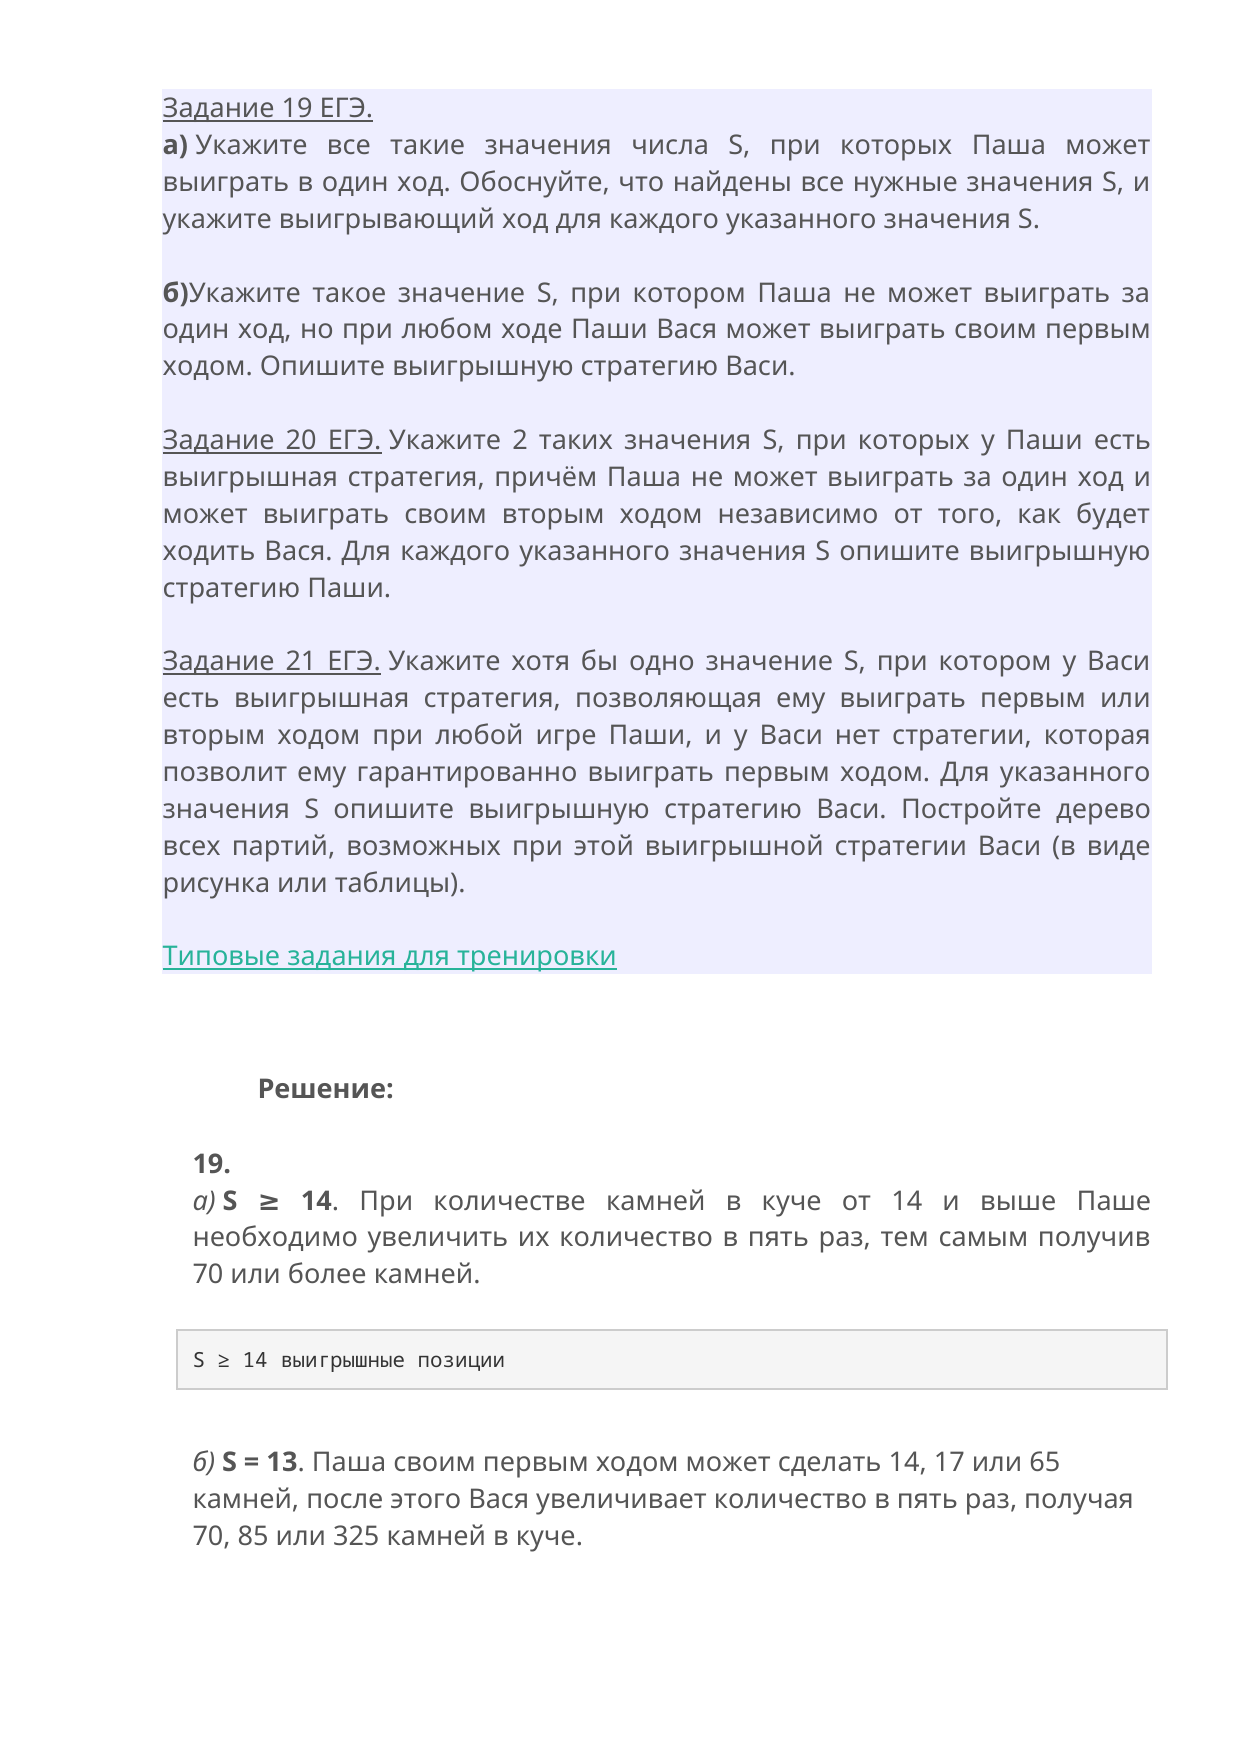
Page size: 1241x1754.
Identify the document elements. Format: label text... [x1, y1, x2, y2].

text б) S = 13. Паша своим первым ходом может сделать 14, 17 или 65 камней, после этого Вася увеличивает количество в пять раз, получая 70, 85 или 325 камней в куче. [192, 1406, 1152, 1553]
text S ≥ 14 выигрышные позиции [178, 1331, 1166, 1388]
text 19. а) S ≥ 14. При количестве камней в куче от 14 и выше Паше необходимо увеличить их количество в пять раз, тем самым получив 70 или более камней. [192, 1144, 1152, 1292]
text Решение: [162, 1011, 1152, 1107]
text Задание 19 ЕГЭ. а) Укажите все такие значения числа S, при которых Паша может выиграть в один ход. Обоснуйте, что найдены все нужные значения S, и укажите выигрывающий ход для каждого указанного значения S. б)Укажите такое значение S, при котором Паша не может выиграть за один ход, но при любом ходе Паши Вася может выиграть своим первым ходом. Опишите выигрышную стратегию Васи. Задание 20 ЕГЭ. Укажите 2 таких значения S, при которых у Паши есть выигрышная стратегия, причём Паша не может выиграть за один ход и может выиграть своим вторым ходом независимо от того, как будет ходить Вася. Для каждого указанного значения S опишите выигрышную стратегию Паши. Задание 21 ЕГЭ. Укажите хотя бы одно значение S, при котором у Васи есть выигрышная стратегия, позволяющая ему выиграть первым или вторым ходом при любой игре Паши, и у Васи нет стратегии, которая позволит ему гарантированно выиграть первым ходом. Для указанного значения S опишите выигрышную стратегию Васи. Постройте дерево всех партий, возможных при этой выигрышной стратегии Васи (в виде рисунка или таблицы). Типовые задания для тренировки [162, 89, 1152, 974]
